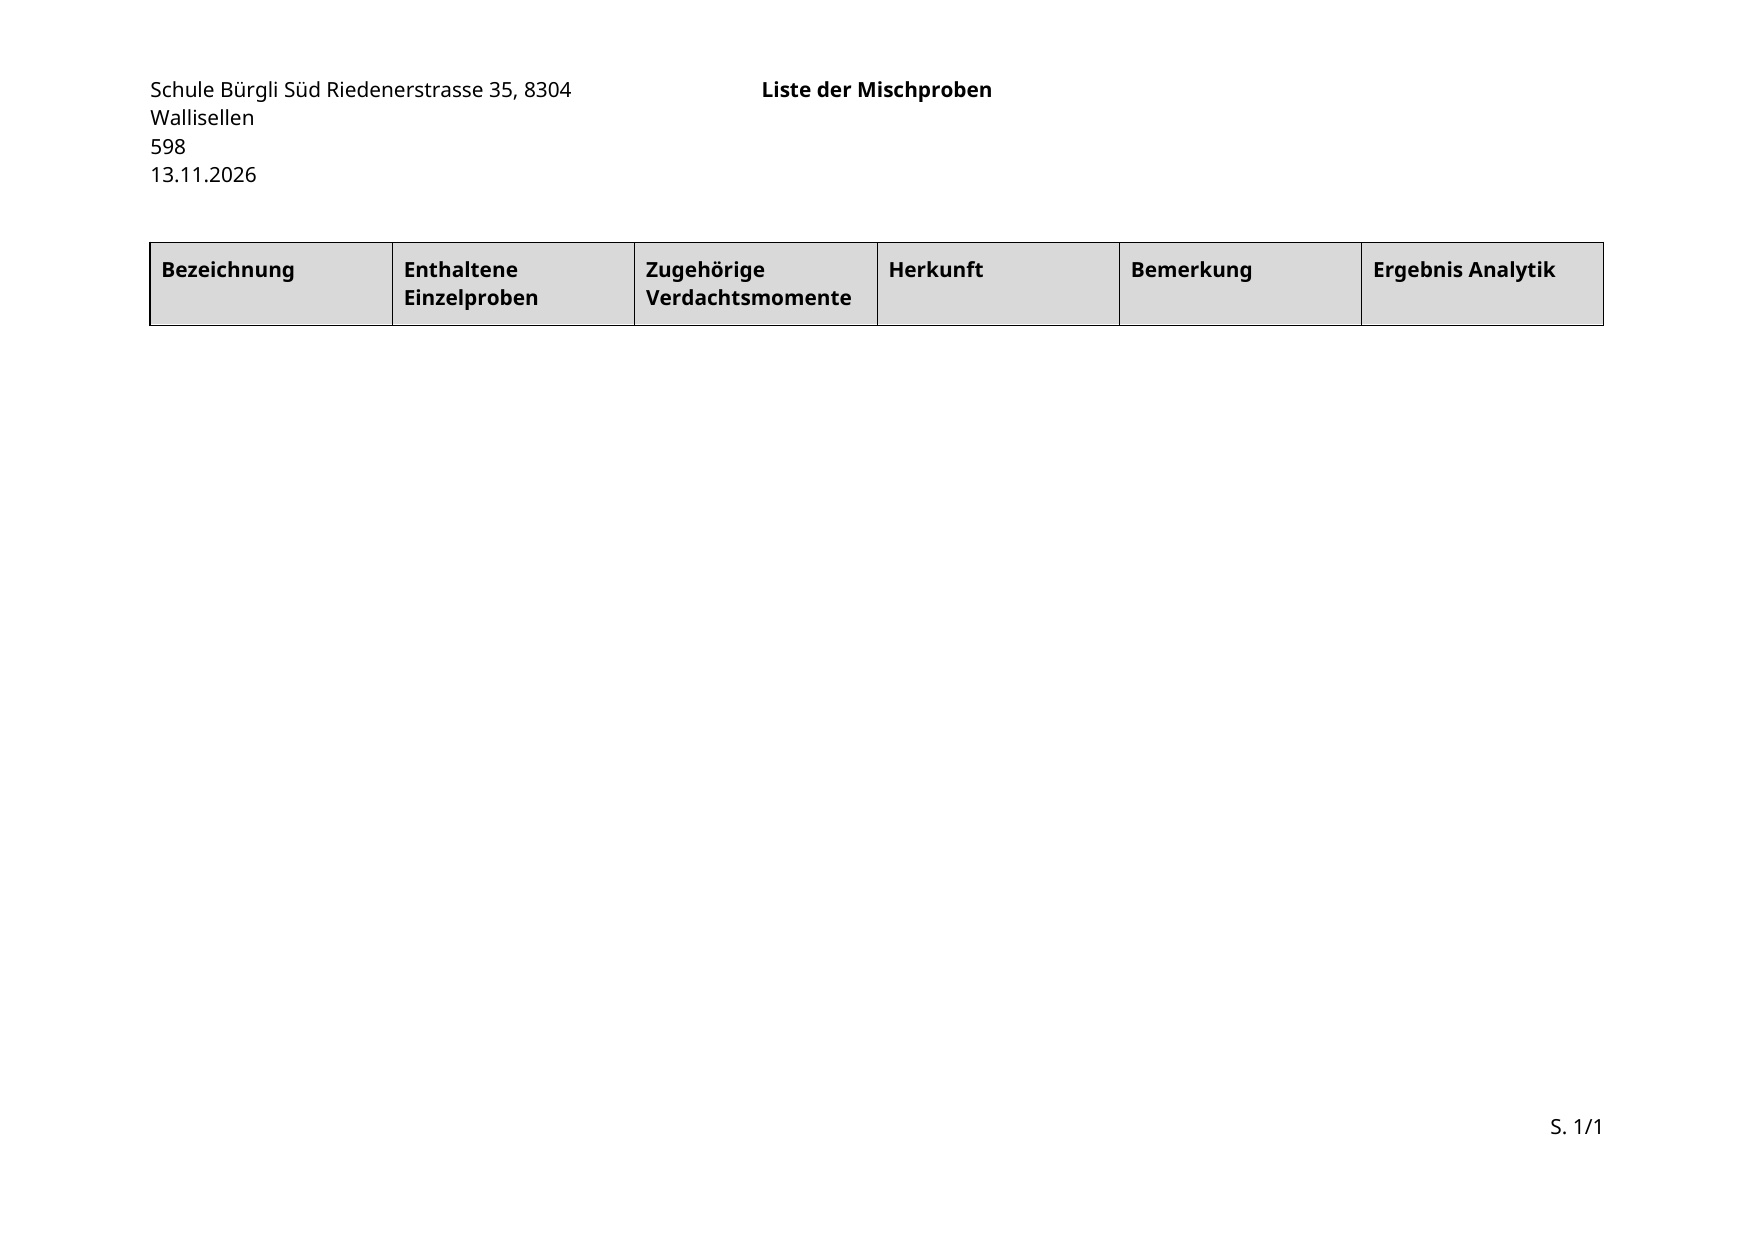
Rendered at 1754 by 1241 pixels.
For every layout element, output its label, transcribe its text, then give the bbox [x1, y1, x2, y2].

table_header Herkunft [878, 243, 1119, 324]
table_header Bezeichnung [151, 243, 392, 324]
table_header Bemerkung [1120, 243, 1361, 324]
table_header Ergebnis Analytik [1362, 243, 1603, 324]
table_header Zugehörige Verdachtsmomente [635, 243, 877, 324]
table_header Enthaltene Einzelproben [393, 243, 634, 324]
